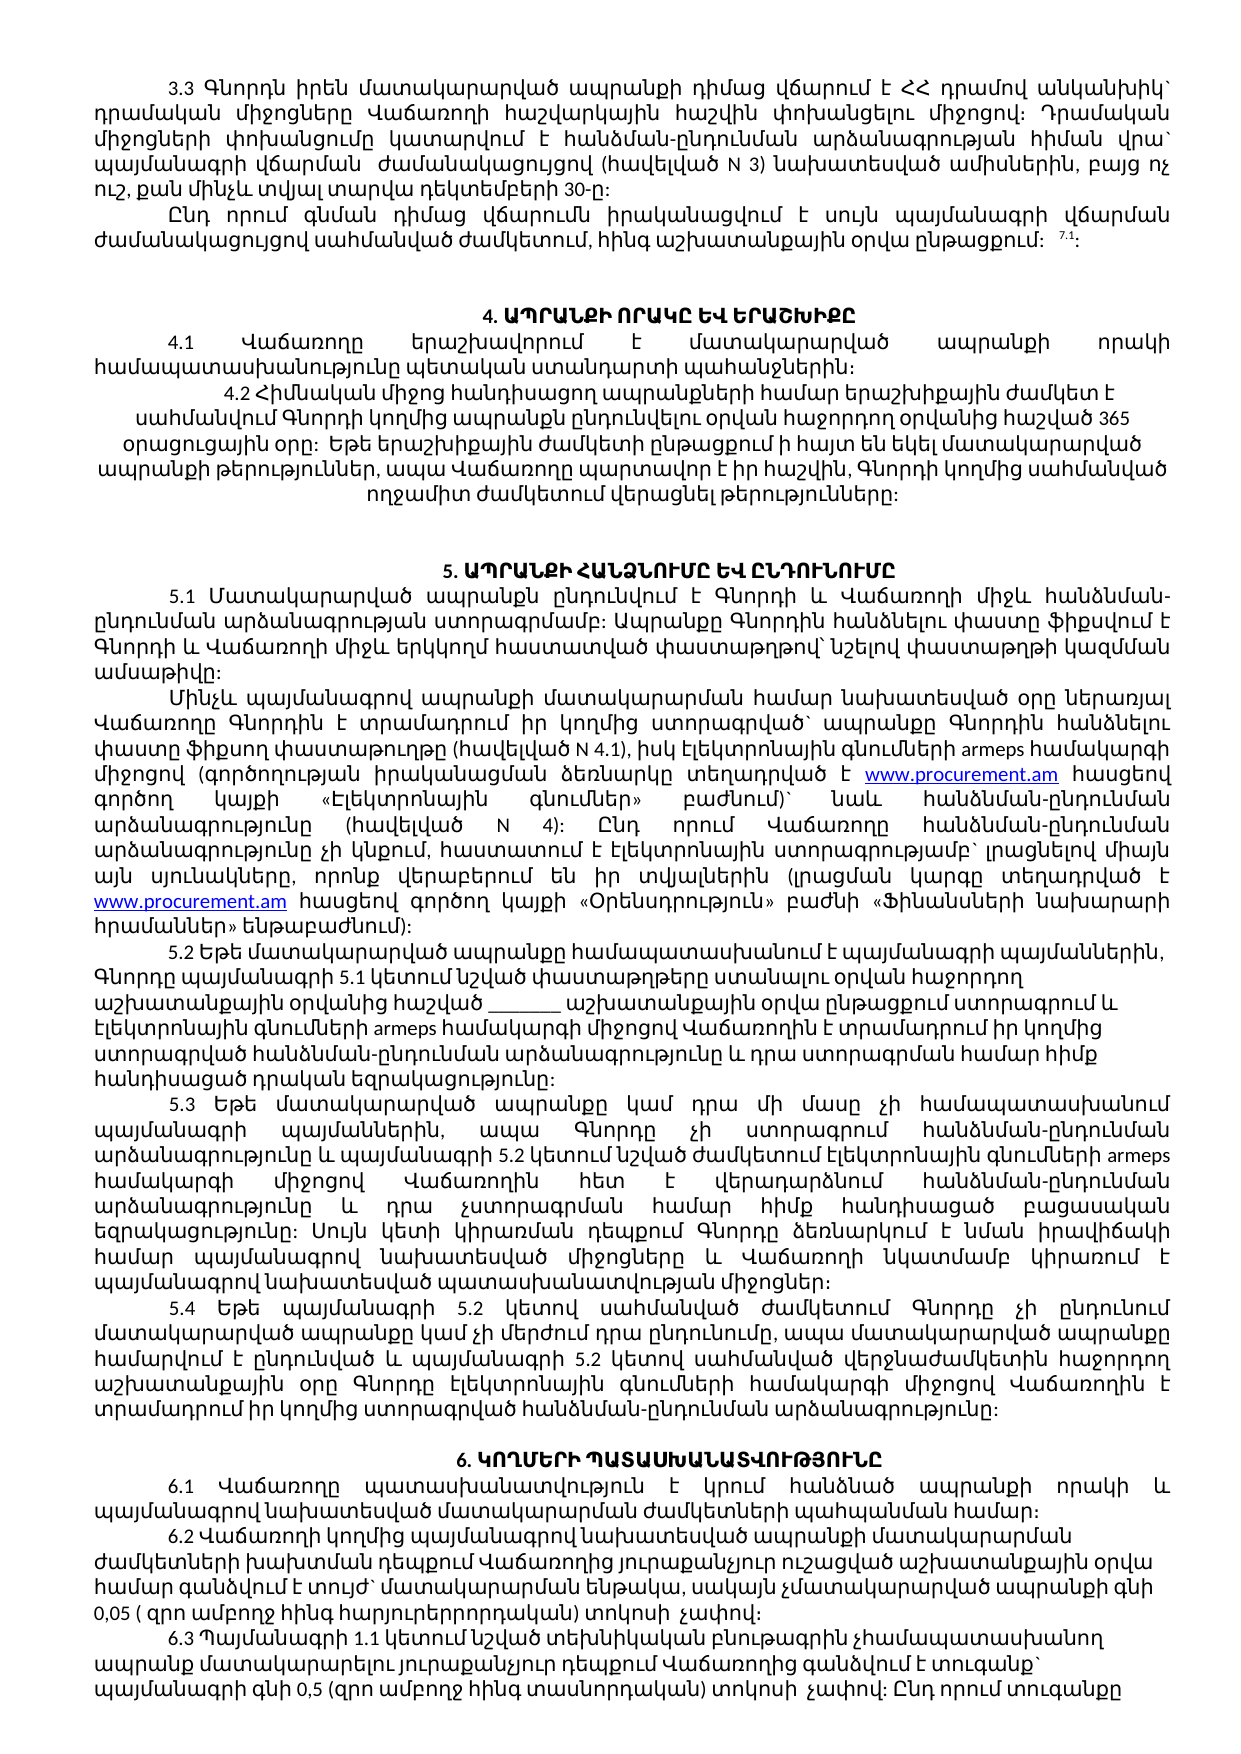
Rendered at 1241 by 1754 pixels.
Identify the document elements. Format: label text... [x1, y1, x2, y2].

text 3.3 Գնորդն իրեն մատակարարված ապրանքի դիմաց վճարում է ՀՀ դրամով անկանխիկ` դրամական միջոցները Վաճառողի հաշվարկային հաշվին փոխանցելու միջոցով։ Դրամական միջոցների փոխանցումը կատարվում է հանձման-ընդունման արձանագրության հիման վրա` պայմանագրի վճարման ժամանակացույցով (հավելված N 3) նախատեսված ամիսներին, բայց ոչ ուշ, քան մինչև տվյալ տարվա դեկտեմբերի 30-ը: [94, 75, 1171, 202]
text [94, 1625, 1171, 1702]
text 5.4 Եթե պայմանագրի 5.2 կետով սահմանված ժամկետում Գնորդը չի ընդունում մատակարարված ապրանքը կամ չի մերժում դրա ընդունումը, ապա մատակարարված ապրանքը համարվում է ընդունված և պայմանագրի 5.2 կետով սահմանված վերջնաժամկետին հաջորդող աշխատանքային օրը Գնորդը էլեկտրոնային գնումների համակարգի միջոցով Վաճառողին է տրամադրում իր կողմից ստորագրված հանձնման-ընդունման արձանագրությունը: [94, 1295, 1171, 1422]
text 4. ԱՊՐԱՆՔԻ ՈՐԱԿԸ ԵՎ ԵՐԱՇԽԻՔԸ [94, 304, 1171, 329]
text 5.1 Մատակարարված ապրանքն ընդունվում է Գնորդի և Վաճառողի միջև հանձնման-ընդունման արձանագրության ստորագրմամբ: Ապրանքը Գնորդին հանձնելու փաստը ֆիքսվում է Գնորդի և Վաճառողի միջև երկկողմ հաստատված փաստաթղթով՝ նշելով փաստաթղթի կազմման ամսաթիվը: [94, 583, 1171, 685]
text Ընդ որում գնման դիմաց վճարումն իրականացվում է սույն պայմանագրի վճարման ժամանակացույցով սահմանված ժամկետում, հինգ աշխատանքային օրվա ընթացքում: 7.1: [94, 202, 1171, 253]
text 5.3 Եթե մատակարարված ապրանքը կամ դրա մի մասը չի համապատասխանում պայմանագրի պայմաններին, ապա Գնորդը չի ստորագրում հանձնման-ընդունման արձանագրությունը և պայմանագրի 5.2 կետում նշված ժամկետում էլեկտրոնային գնումների armeps համակարգի միջոցով Վաճառողին հետ է վերադարձնում հանձնման-ընդունման արձանագրությունը և դրա չստորագրման համար հիմք հանդիսացած բացասական եզրակացությունը: Սույն կետի կիրառման դեպքում Գնորդը ձեռնարկում է նման իրավիճակի համար պայմանագրով նախատեսված միջոցները և Վաճառողի նկատմամբ կիրառում է պայմանագրով նախատեսված պատասխանատվության միջոցներ։ [94, 1092, 1171, 1295]
text Մինչև պայմանագրով ապրանքի մատակարարման համար նախատեսված օրը ներառյալ Վաճառողը Գնորդին է տրամադրում իր կողմից ստորագրված` ապրանքը Գնորդին հանձնելու փաստը ֆիքսող փաստաթուղթը (հավելված N 4.1), իսկ էլեկտրոնային գնումների armeps համակարգի միջոցով (գործողության իրականացման ձեռնարկը տեղադրված է www.procurement.am հասցեով գործող կայքի «Էլեկտրոնային գնումներ» բաժնում)` նաև հանձնման-ընդունման արձանագրությունը (հավելված N 4): Ընդ որում Վաճառողը հանձնման-ընդունման արձանագրությունը չի կնքում, հաստատում է էլեկտրոնային ստորագրությամբ` լրացնելով միայն այն սյունակները, որոնք վերաբերում են իր տվյալներին (լրացման կարգը տեղադրված է www.procurement.am հասցեով գործող կայքի «Օրենսդրություն» բաժնի «Ֆինանսների նախարարի հրամաններ» ենթաբաժնում): [94, 685, 1171, 939]
text 6.1 Վաճառողը պատասխանատվություն է կրում հանձնած ապրանքի որակի և պայմանագրով նախատեսված մատակարարման ժամկետների պահպանման համար։ [94, 1473, 1171, 1524]
text 4.1 Վաճառողը երաշխավորում է մատակարարված ապրանքի որակի համապատասխանությունը պետական ստանդարտի պահանջներին։ [94, 329, 1171, 380]
text 6. ԿՈՂՄԵՐԻ ՊԱՏԱՍԽԱՆԱՏՎՈՒԹՅՈՒՆԸ [94, 1447, 1171, 1473]
text 5. ԱՊՐԱՆՔԻ ՀԱՆՁՆՈՒՄԸ ԵՎ ԸՆԴՈՒՆՈՒՄԸ [94, 558, 1171, 583]
text 5.2 Եթե մատակարարված ապրանքը համապատասխանում է պայմանագրի պայմաններին, Գնորդը պայմանագրի 5.1 կետում նշված փաստաթղթերը ստանալու օրվան հաջորդող աշխատանքային օրվանից հաշված _______ աշխատանքային օրվա ընթացքում ստորագրում և էլեկտրոնային գնումների armeps համակարգի միջոցով Վաճառողին է տրամադրում իր կողմից ստորագրված հանձնման-ընդունման արձանագրությունը և դրա ստորագրման համար հիմք հանդիսացած դրական եզրակացությունը: [94, 939, 1171, 1092]
text 4.2 Հիմնական միջոց հանդիսացող ապրանքների համար երաշխիքային ժամկետ է սահմանվում Գնորդի կողմից ապրանքն ընդունվելու օրվան հաջորդող օրվանից հաշված 365 օրացուցային օրը: Եթե երաշխիքային ժամկետի ընթացքում ի հայտ են եկել մատակարարված ապրանքի թերություններ, ապա Վաճառողը պարտավոր է իր հաշվին, Գնորդի կողմից սահմանված ողջամիտ ժամկետում վերացնել թերությունները: [899, 380, 1171, 507]
text 4.2 Հիմնական միջոց հանդիսացող ապրանքների համար երաշխիքային ժամկետ է սահմանվում Գնորդի կողմից ապրանքն ընդունվելու օրվան հաջորդող օրվանից հաշված 365 օրացուցային օրը: Եթե երաշխիքային ժամկետի ընթացքում ի հայտ են եկել մատակարարված ապրանքի թերություններ, ապա Վաճառողը պարտավոր է իր հաշվին, Գնորդի կողմից սահմանված ողջամիտ ժամկետում վերացնել թերությունները: [94, 380, 366, 507]
text 6.2 Վաճառողի կողմից պայմանագրով նախատեսված ապրանքի մատակարարման ժամկետների խախտման դեպքում Վաճառողից յուրաքանչյուր ուշացված աշխատանքային օրվա համար գանձվում է տույժ` մատակարարման ենթակա, սակայն չմատակարարված ապրանքի գնի 0,05 ( զրո ամբողջ հինգ հարյուրերրորդական) տոկոսի չափով։ [94, 1524, 1171, 1625]
